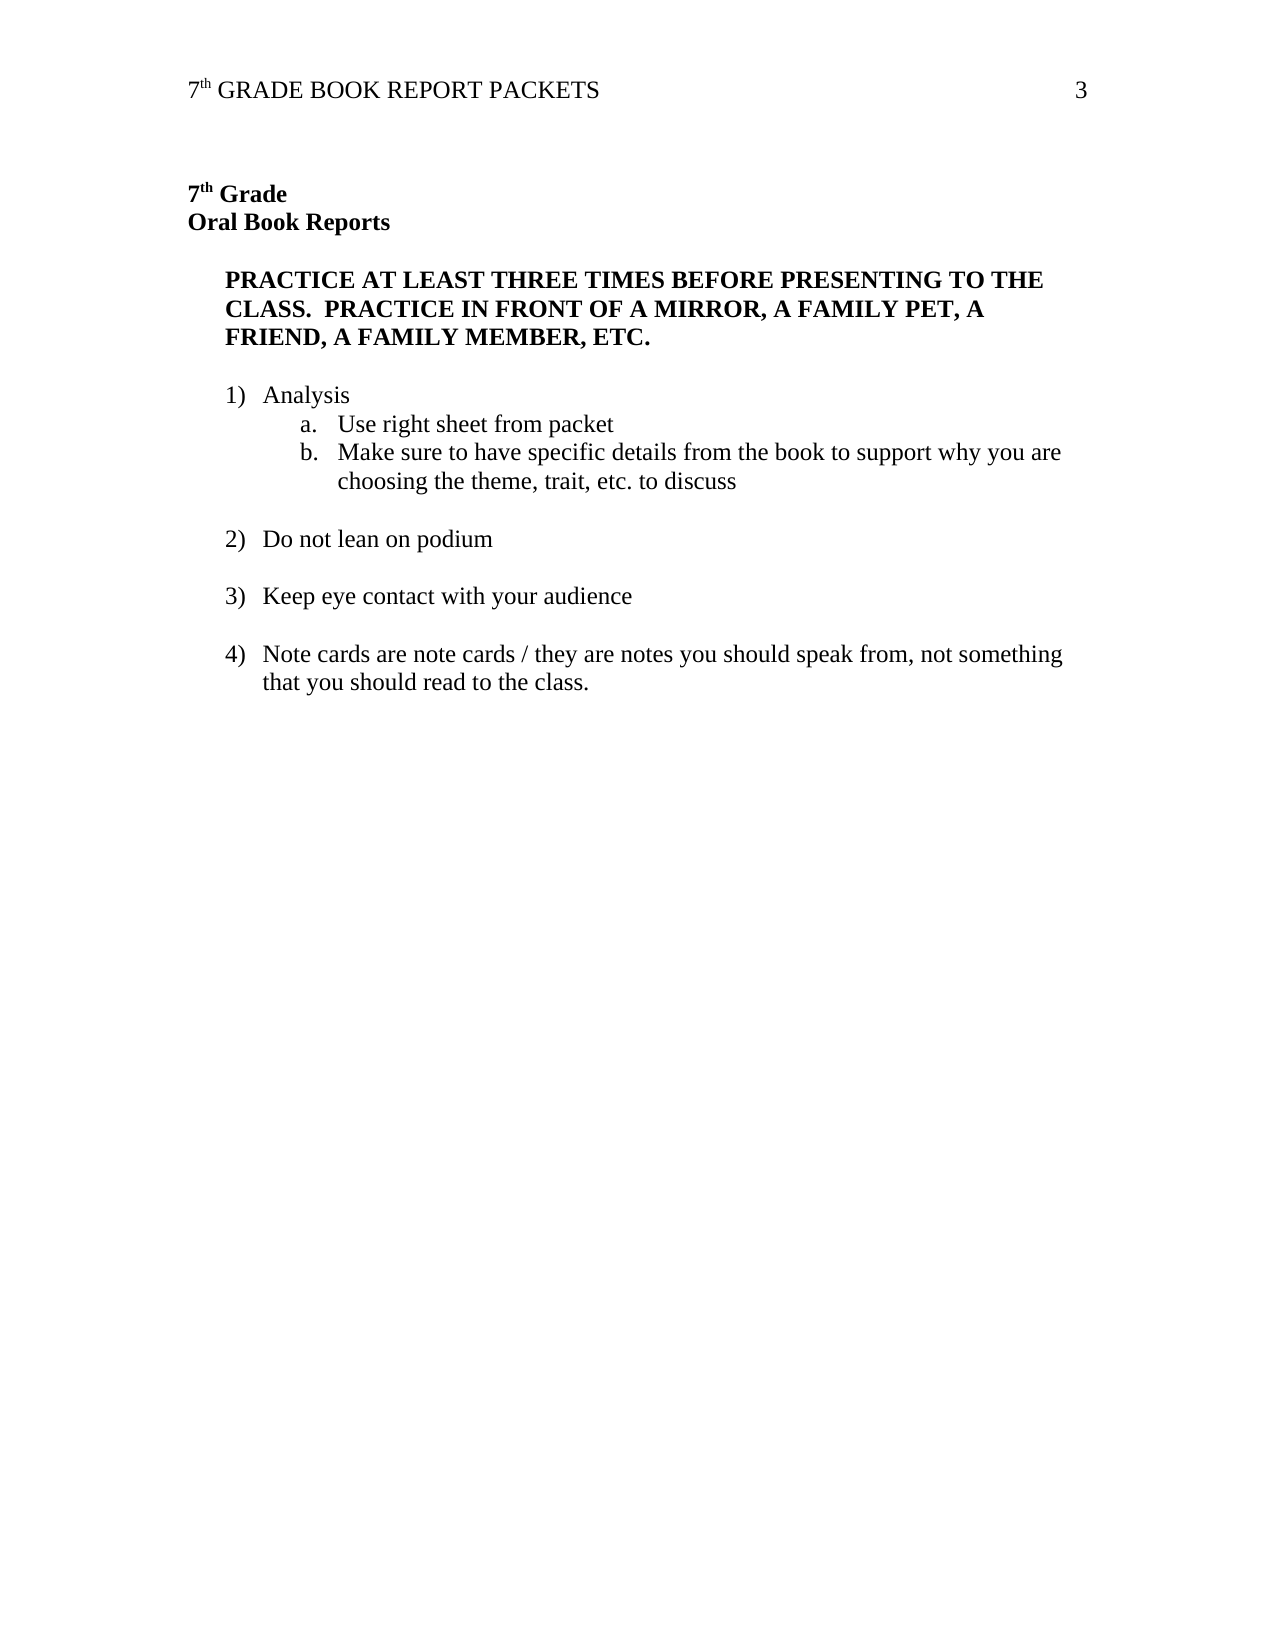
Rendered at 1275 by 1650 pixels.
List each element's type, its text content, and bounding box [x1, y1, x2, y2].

text 7th Grade [187, 179, 1087, 207]
list Analysis [225, 380, 1087, 409]
list Do not lean on podium [225, 524, 1087, 552]
list Note cards are note cards / they are notes you should speak from, not something that you should read to the class. [225, 639, 1087, 696]
list Keep eye contact with your audience [225, 581, 1087, 610]
text Oral Book Reports [187, 207, 1087, 236]
list Use right sheet from packet [300, 409, 1087, 437]
list Make sure to have specific details from the book to support why you are choosing the theme, trait, etc. to discuss [300, 437, 1087, 495]
text PRACTICE AT LEAST THREE TIMES BEFORE PRESENTING TO THE CLASS. PRACTICE IN FRONT OF A MIRROR, A FAMILY PET, A FRIEND, A FAMILY MEMBER, ETC. [225, 265, 1087, 351]
